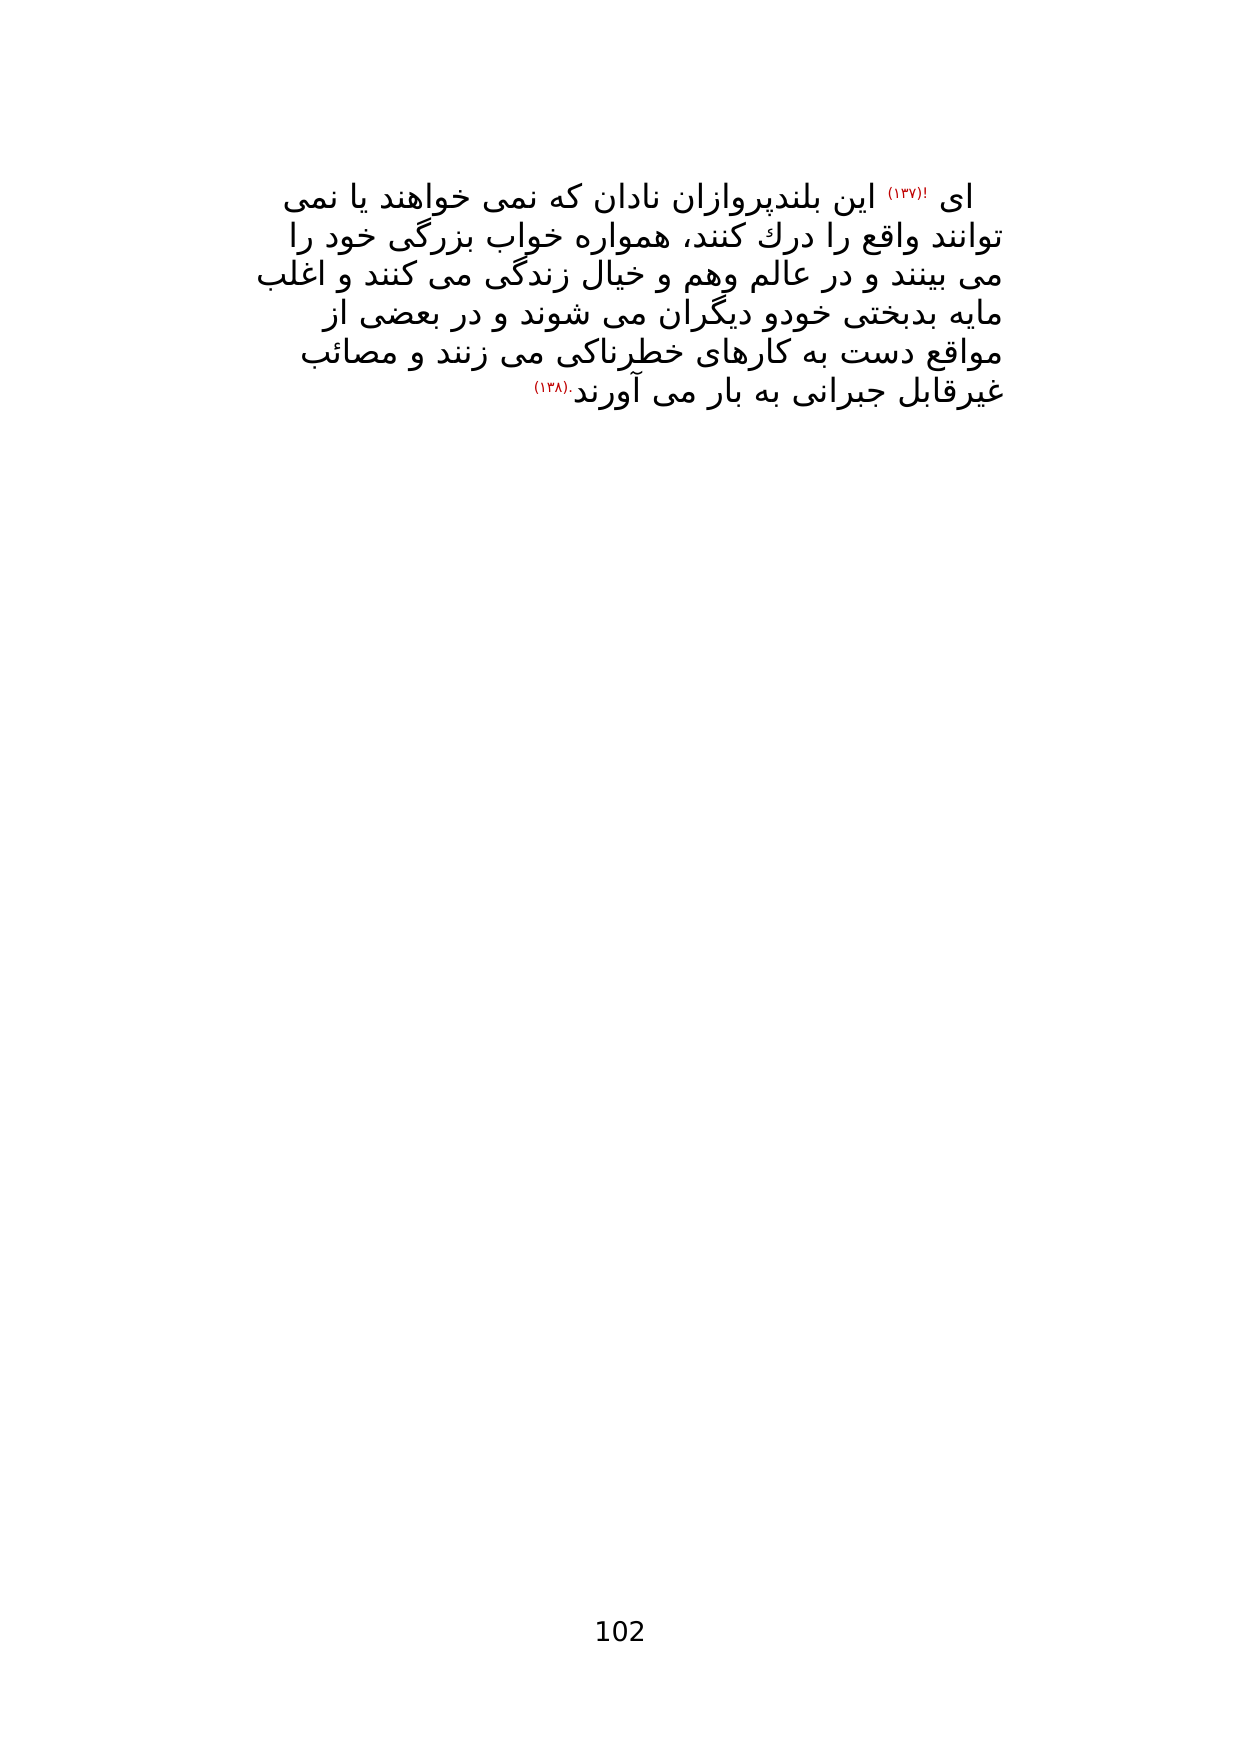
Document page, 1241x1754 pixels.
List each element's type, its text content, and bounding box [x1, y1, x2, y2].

text اى !(١٣٧) اين بلندپروازان نادان كه نمى خواهند يا نمى توانند واقع را درك كنند، همواره خواب بزرگى خود را مى بينند و در عالم وهم و خيال زندگى مى كنند و اغلب مايه بدبختى خودو ديگران مى شوند و در بعضى از مواقع دست به كارهاى خطرناكى مى زنند و مصائب غيرقابل جبرانى به بار مى آورند.(١٣٨) [236, 177, 1004, 410]
